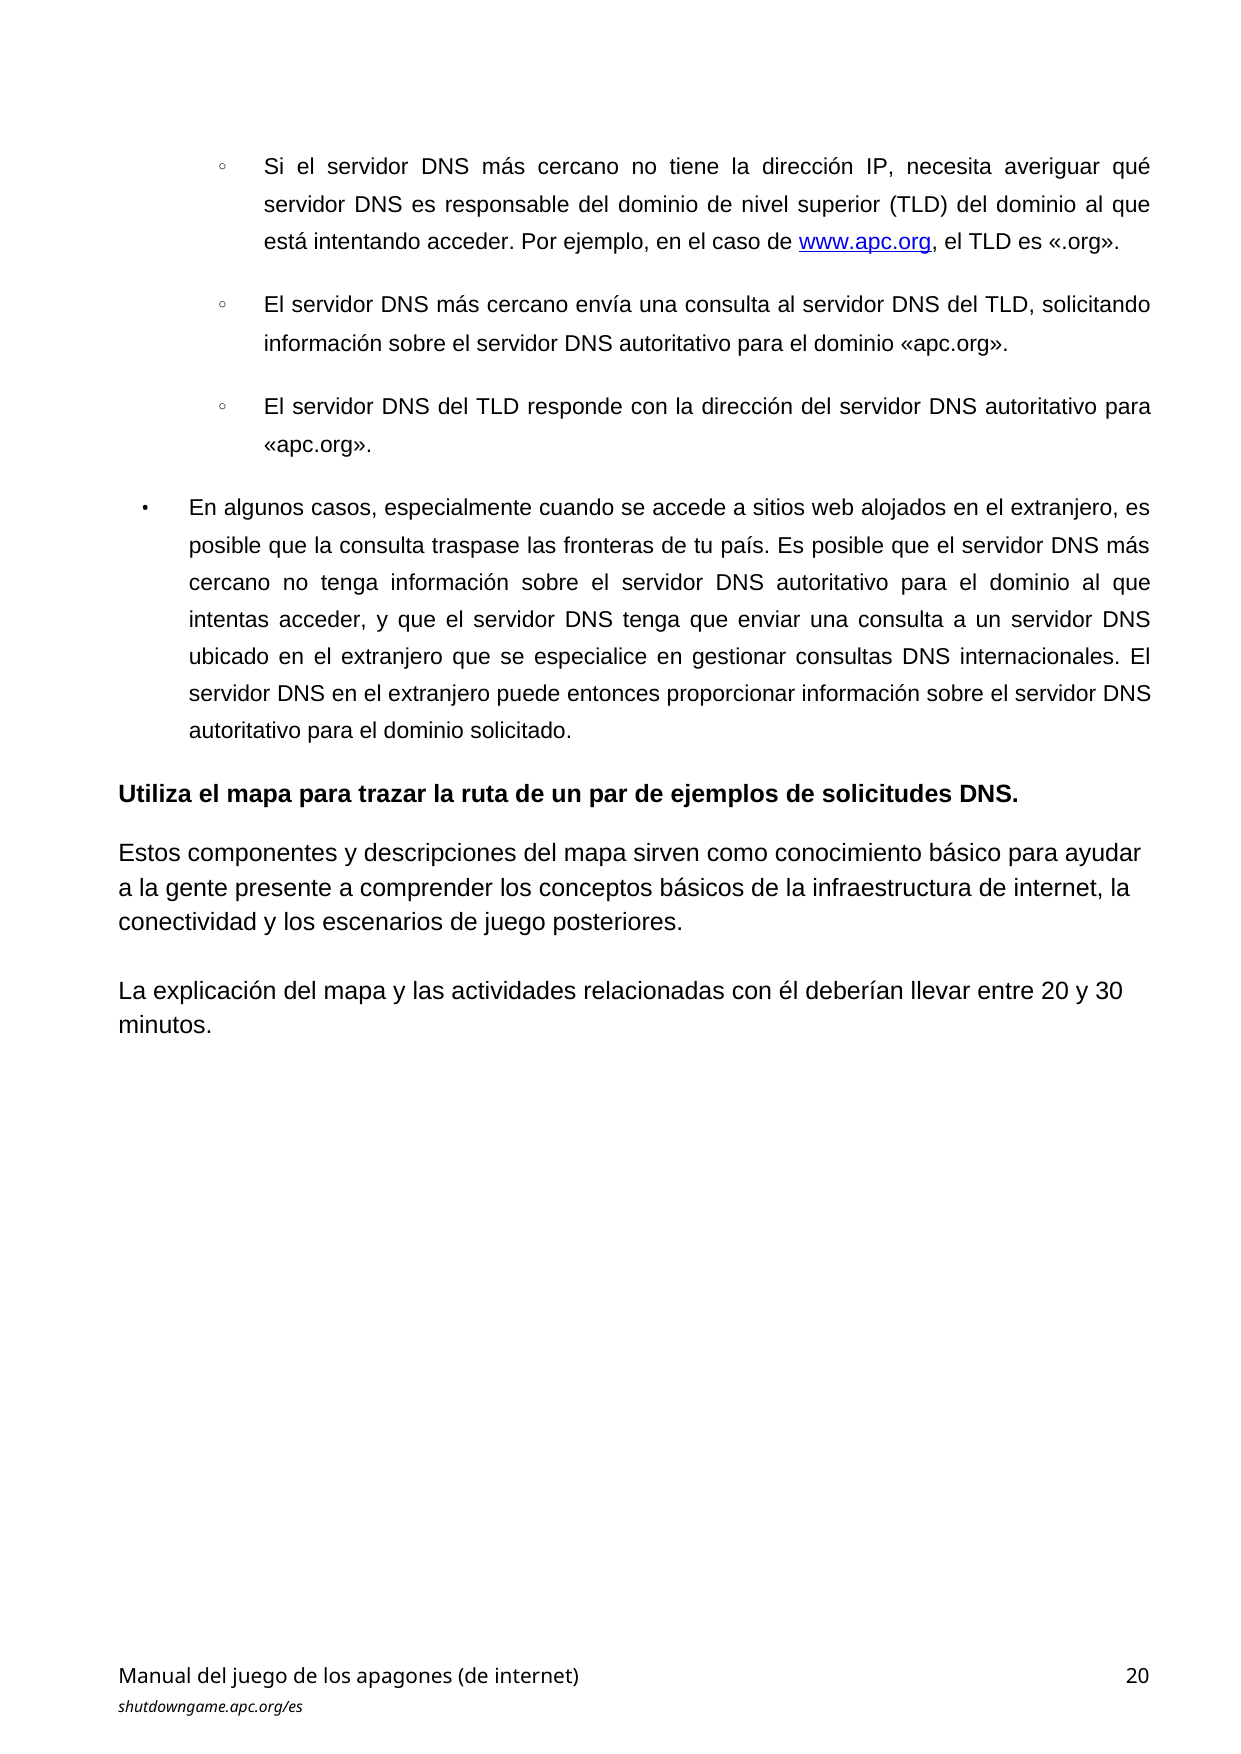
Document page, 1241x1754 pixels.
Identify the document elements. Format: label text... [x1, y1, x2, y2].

subtitle Utiliza el mapa para trazar la ruta de un par de ejemplos de solicitudes DNS. [118, 778, 1152, 807]
list Si el servidor DNS más cercano no tiene la dirección IP, necesita averiguar qué servidor DNS es responsable del dominio de nivel superior (TLD) del dominio al que está intentando acceder. Por ejemplo, en el caso de www.apc.org, el TLD es «.org». [216, 152, 1152, 254]
list El servidor DNS más cercano envía una consulta al servidor DNS del TLD, solicitando información sobre el servidor DNS autoritativo para el dominio «apc.org». [216, 291, 1152, 356]
text Estos componentes y descripciones del mapa sirven como conocimiento básico para ayudar a la gente presente a comprender los conceptos básicos de la infraestructura de internet, la conectividad y los escenarios de juego posteriores. [118, 838, 1152, 936]
text La explicación del mapa y las actividades relacionadas con él deberían llevar entre 20 y 30 minutos. [118, 976, 1152, 1039]
list El servidor DNS del TLD responde con la dirección del servidor DNS autoritativo para «apc.org». [216, 392, 1152, 457]
list En algunos casos, especialmente cuando se accede a sitios web alojados en el extranjero, es posible que la consulta traspase las fronteras de tu país. Es posible que el servidor DNS más cercano no tenga información sobre el servidor DNS autoritativo para el dominio al que intentas acceder, y que el servidor DNS tenga que enviar una consulta a un servidor DNS ubicado en el extranjero que se especialice en gestionar consultas DNS internacionales. El servidor DNS en el extranjero puede entonces proporcionar información sobre el servidor DNS autoritativo para el dominio solicitado. [141, 493, 1152, 743]
